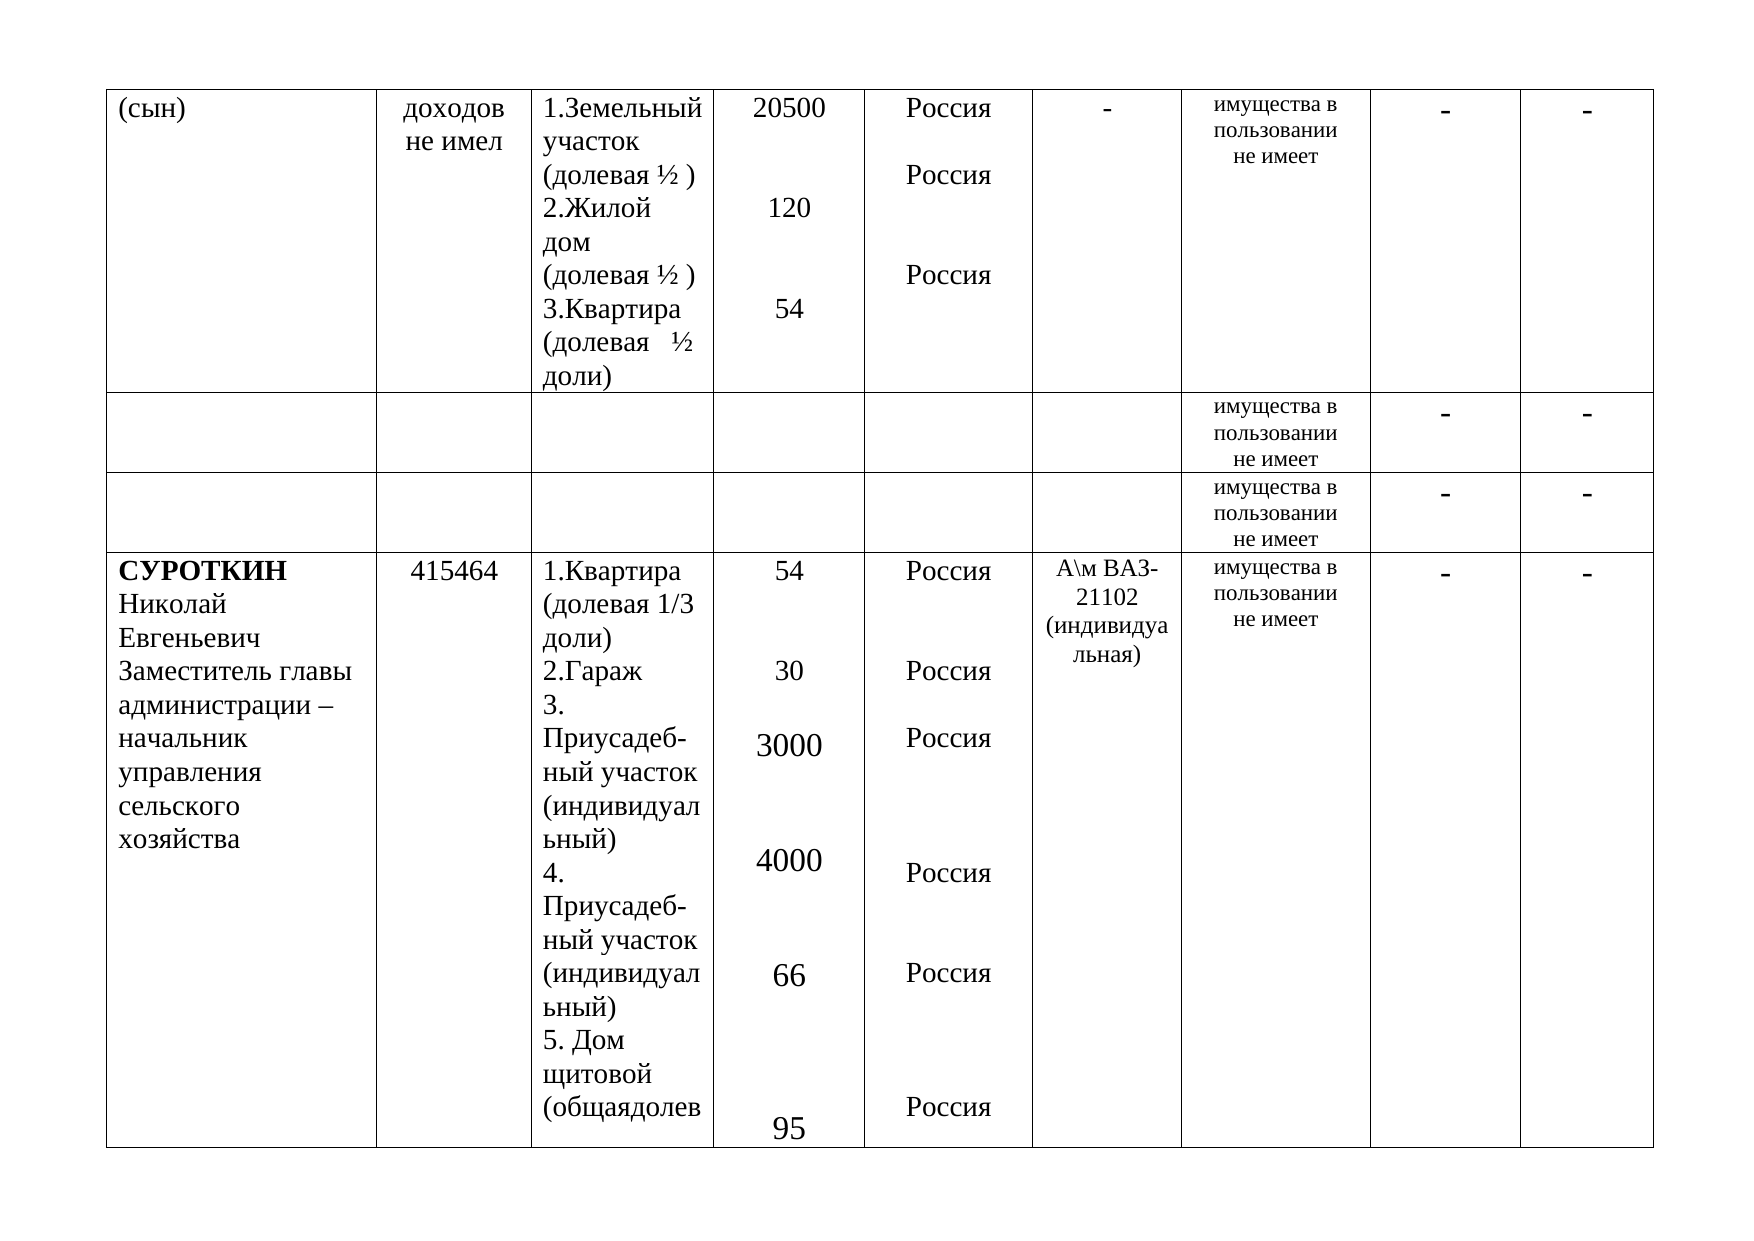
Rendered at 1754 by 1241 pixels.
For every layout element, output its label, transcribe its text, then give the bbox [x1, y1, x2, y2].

table_cell [377, 393, 531, 472]
table_cell - [1371, 473, 1520, 552]
table_cell [1033, 473, 1181, 552]
table_cell [1033, 393, 1181, 472]
table_cell [865, 393, 1032, 472]
table_cell - [1521, 473, 1653, 552]
table_cell [377, 473, 531, 552]
table_cell - [1033, 90, 1181, 392]
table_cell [865, 553, 1032, 1147]
table_cell [714, 393, 864, 472]
table_cell имущества в пользовании не имеет [1182, 393, 1370, 472]
table_cell 415464 [377, 553, 531, 1147]
table_cell [107, 393, 376, 472]
table_cell [107, 473, 376, 552]
table_cell [714, 473, 864, 552]
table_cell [532, 90, 713, 392]
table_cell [532, 553, 713, 1147]
table_cell [532, 393, 713, 472]
table_cell (сын) [107, 90, 376, 392]
table_cell имущества в пользовании не имеет [1182, 473, 1370, 552]
table_cell - [1521, 553, 1653, 1147]
table_cell - [1371, 553, 1520, 1147]
table_cell - [1521, 393, 1653, 472]
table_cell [714, 553, 864, 1147]
table_cell Россия Россия Россия [865, 90, 1032, 392]
table_cell [865, 473, 1032, 552]
table_cell - [1371, 90, 1520, 392]
table_cell [532, 473, 713, 552]
table_cell - [1371, 393, 1520, 472]
table_cell - [1521, 90, 1653, 392]
table_cell доходов не имел [377, 90, 531, 392]
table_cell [1182, 90, 1370, 392]
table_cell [107, 553, 376, 1147]
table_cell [1033, 553, 1181, 1147]
table_cell 20500 120 54 [714, 90, 864, 392]
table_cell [1182, 553, 1370, 1147]
